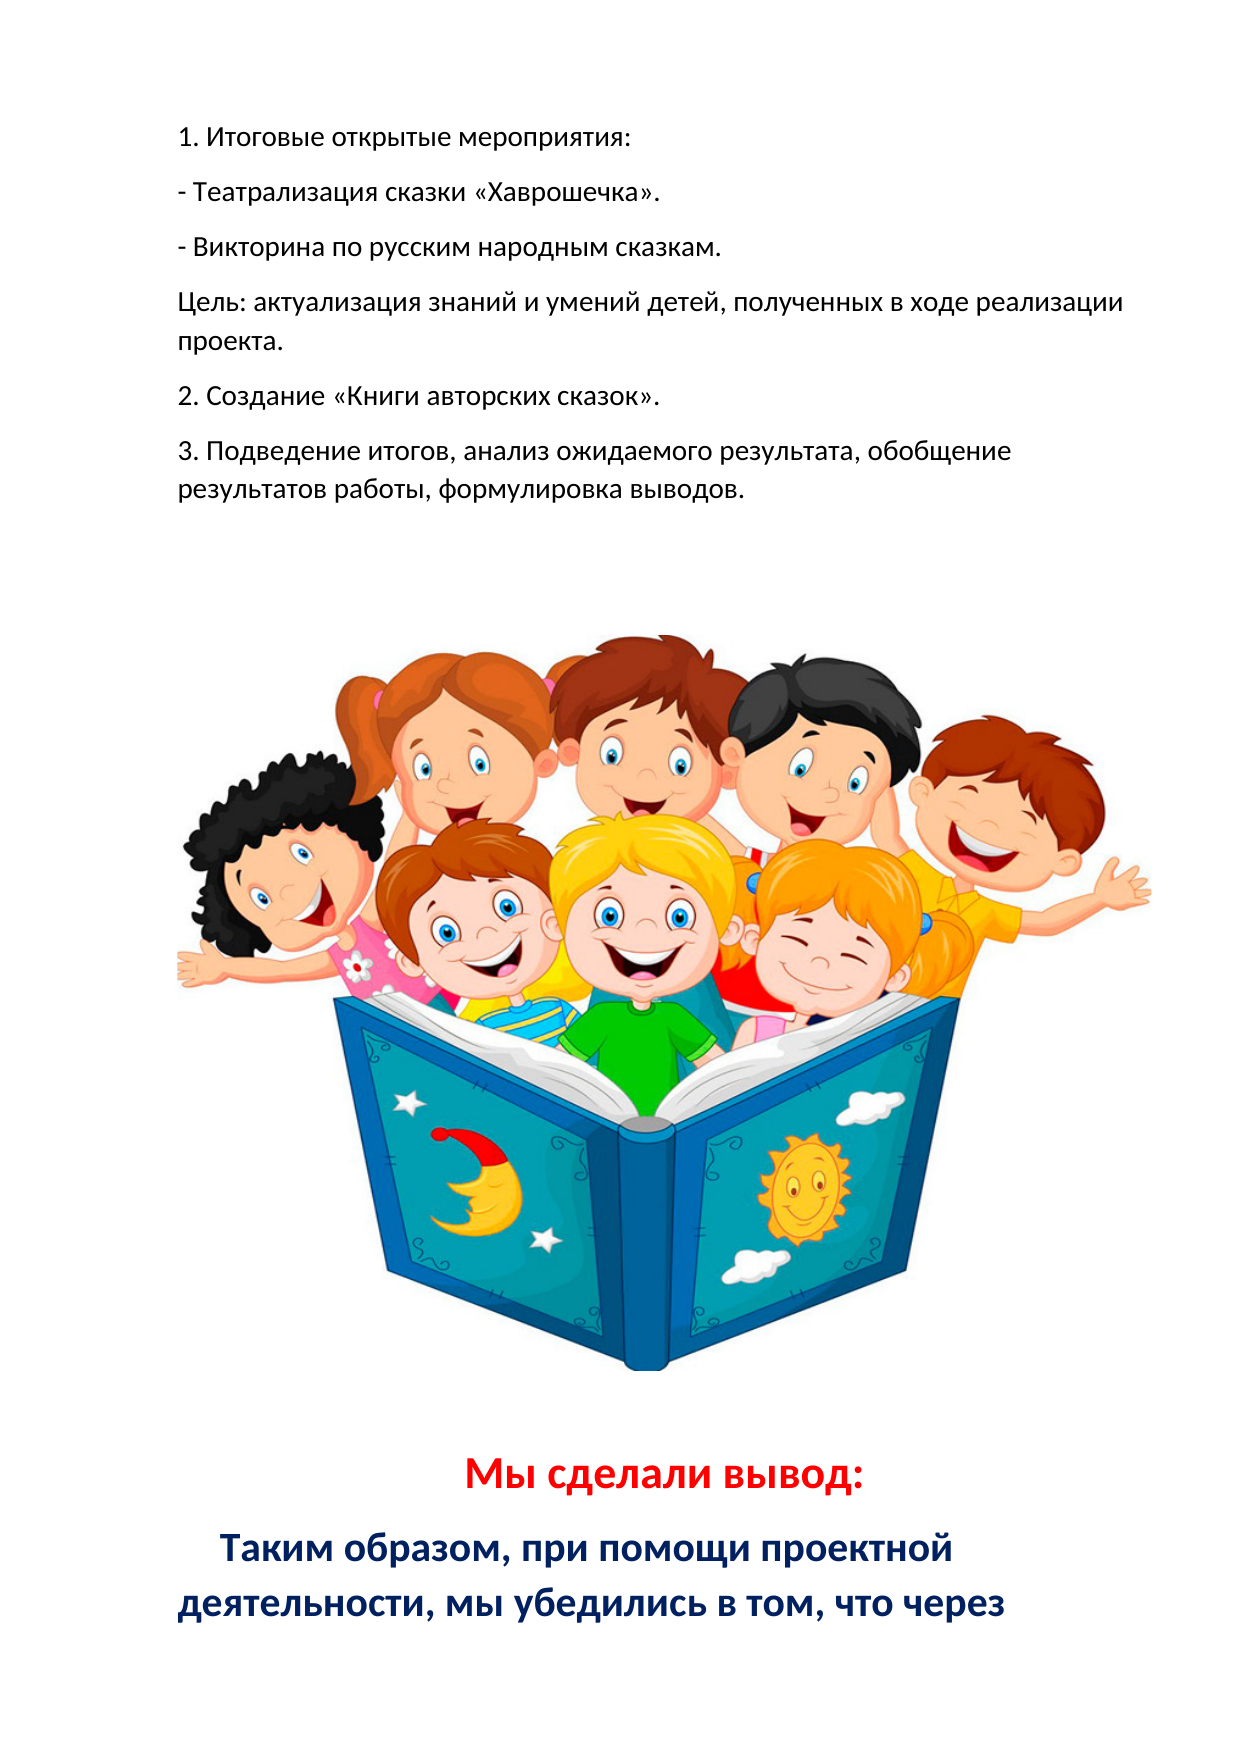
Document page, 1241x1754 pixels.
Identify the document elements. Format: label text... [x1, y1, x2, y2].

picture [177, 635, 1152, 1371]
text 1. Итоговые открытые мероприятия: [177, 118, 1152, 154]
text - Театрализация сказки «Хаврошечка». [177, 173, 1152, 209]
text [177, 1521, 1152, 1627]
text Цель: актуализация знаний и умений детей, полученных в ходе реализации проекта. [177, 283, 1152, 357]
text Мы сделали вывод: [177, 1444, 1152, 1500]
text - Викторина по русским народным сказкам. [177, 228, 1152, 264]
text 2. Создание «Книги авторских сказок». [177, 377, 1152, 413]
text 3. Подведение итогов, анализ ожидаемого результата, обобщение результатов работы, формулировка выводов. [177, 432, 1152, 506]
